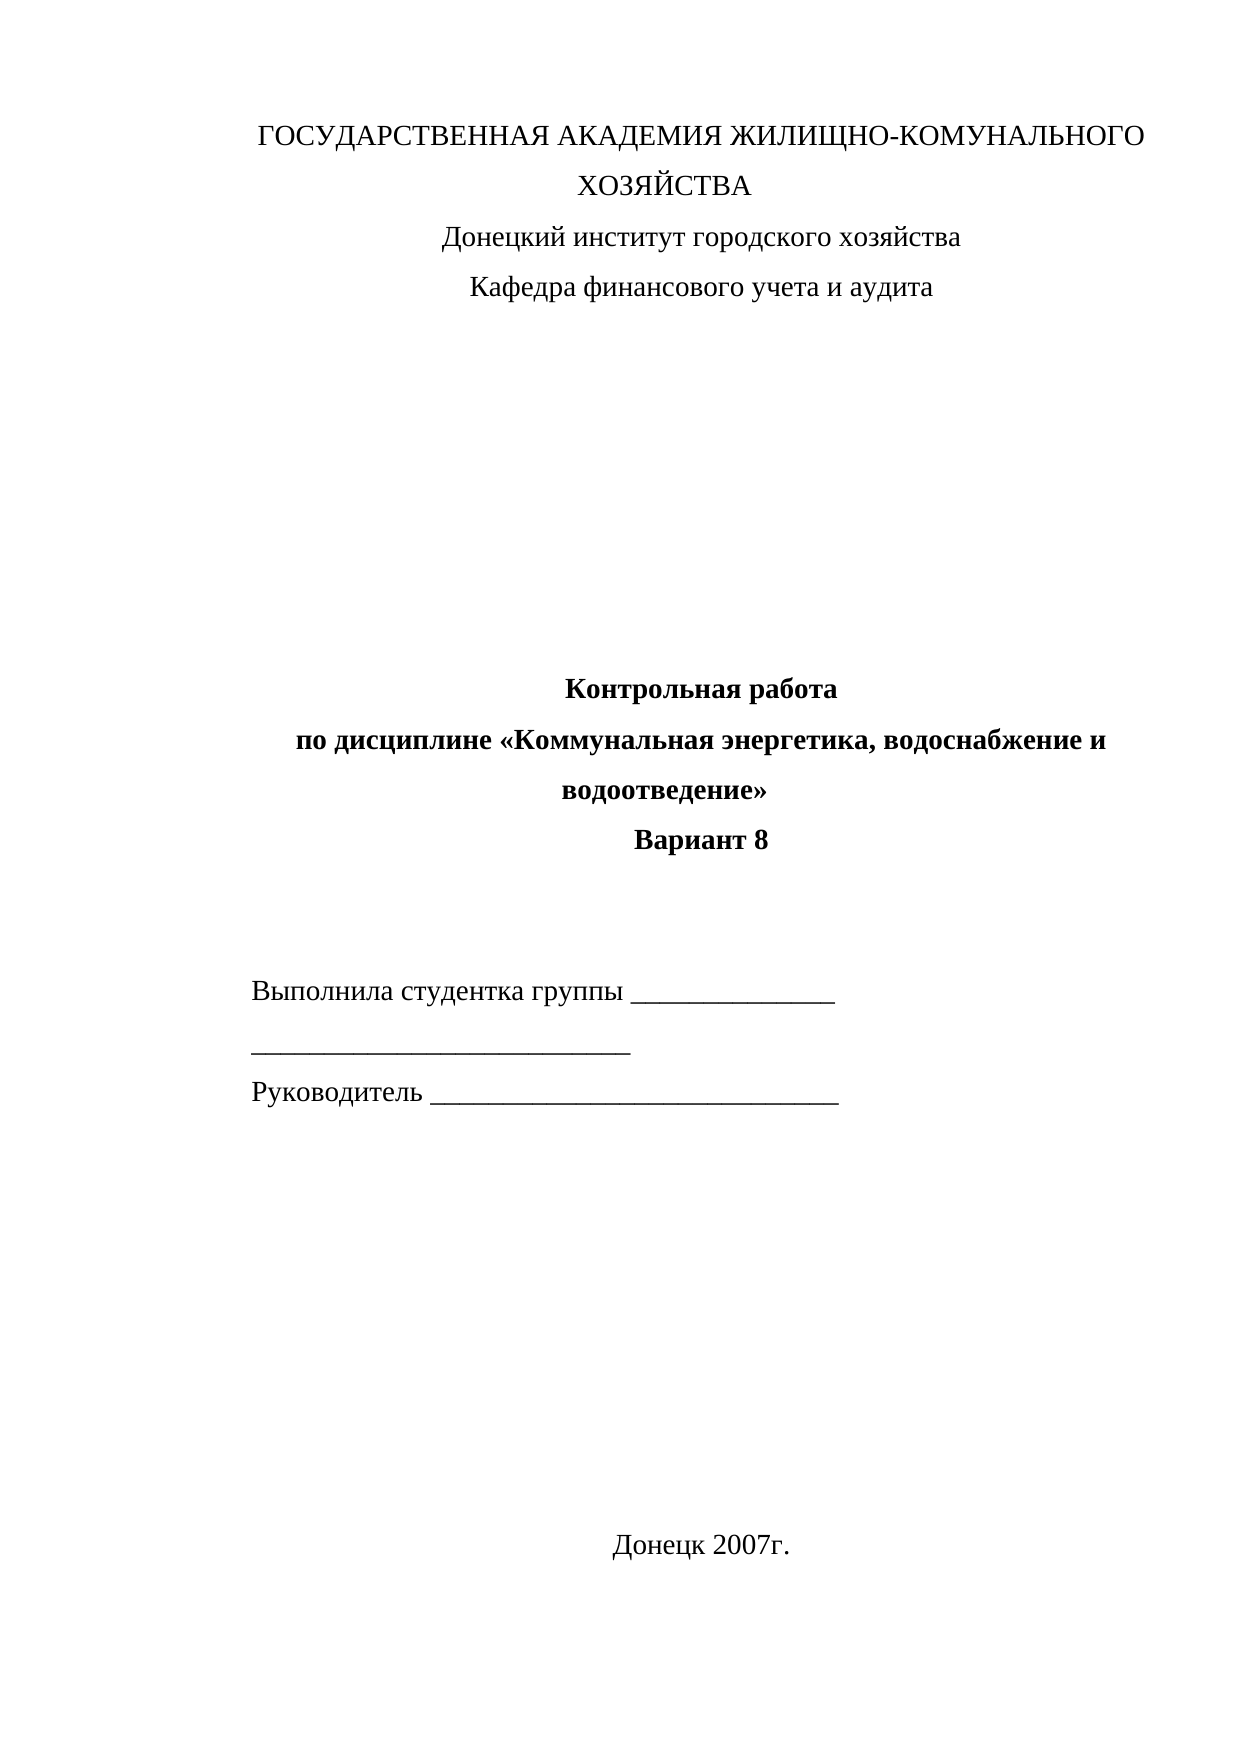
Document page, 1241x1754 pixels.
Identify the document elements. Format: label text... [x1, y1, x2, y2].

text Кафедра финансового учета и аудита [177, 269, 1152, 303]
text Руководитель ____________________________ [177, 1074, 1152, 1108]
text Донецк 2007г. [177, 1527, 1152, 1560]
text Выполнила студентка группы ______________ [177, 973, 1152, 1007]
text Вариант 8 [177, 822, 1152, 856]
text __________________________ [177, 1024, 1152, 1057]
text ГОСУДАРСТВЕННАЯ АКАДЕМИЯ ЖИЛИЩНО-КОМУНАЛЬНОГО ХОЗЯЙСТВА [177, 118, 1152, 202]
text Контрольная работа [177, 672, 1152, 705]
text Донецкий институт городского хозяйства [177, 219, 1152, 252]
text по дисциплине «Коммунальная энергетика, водоснабжение и водоотведение» [177, 722, 1152, 806]
